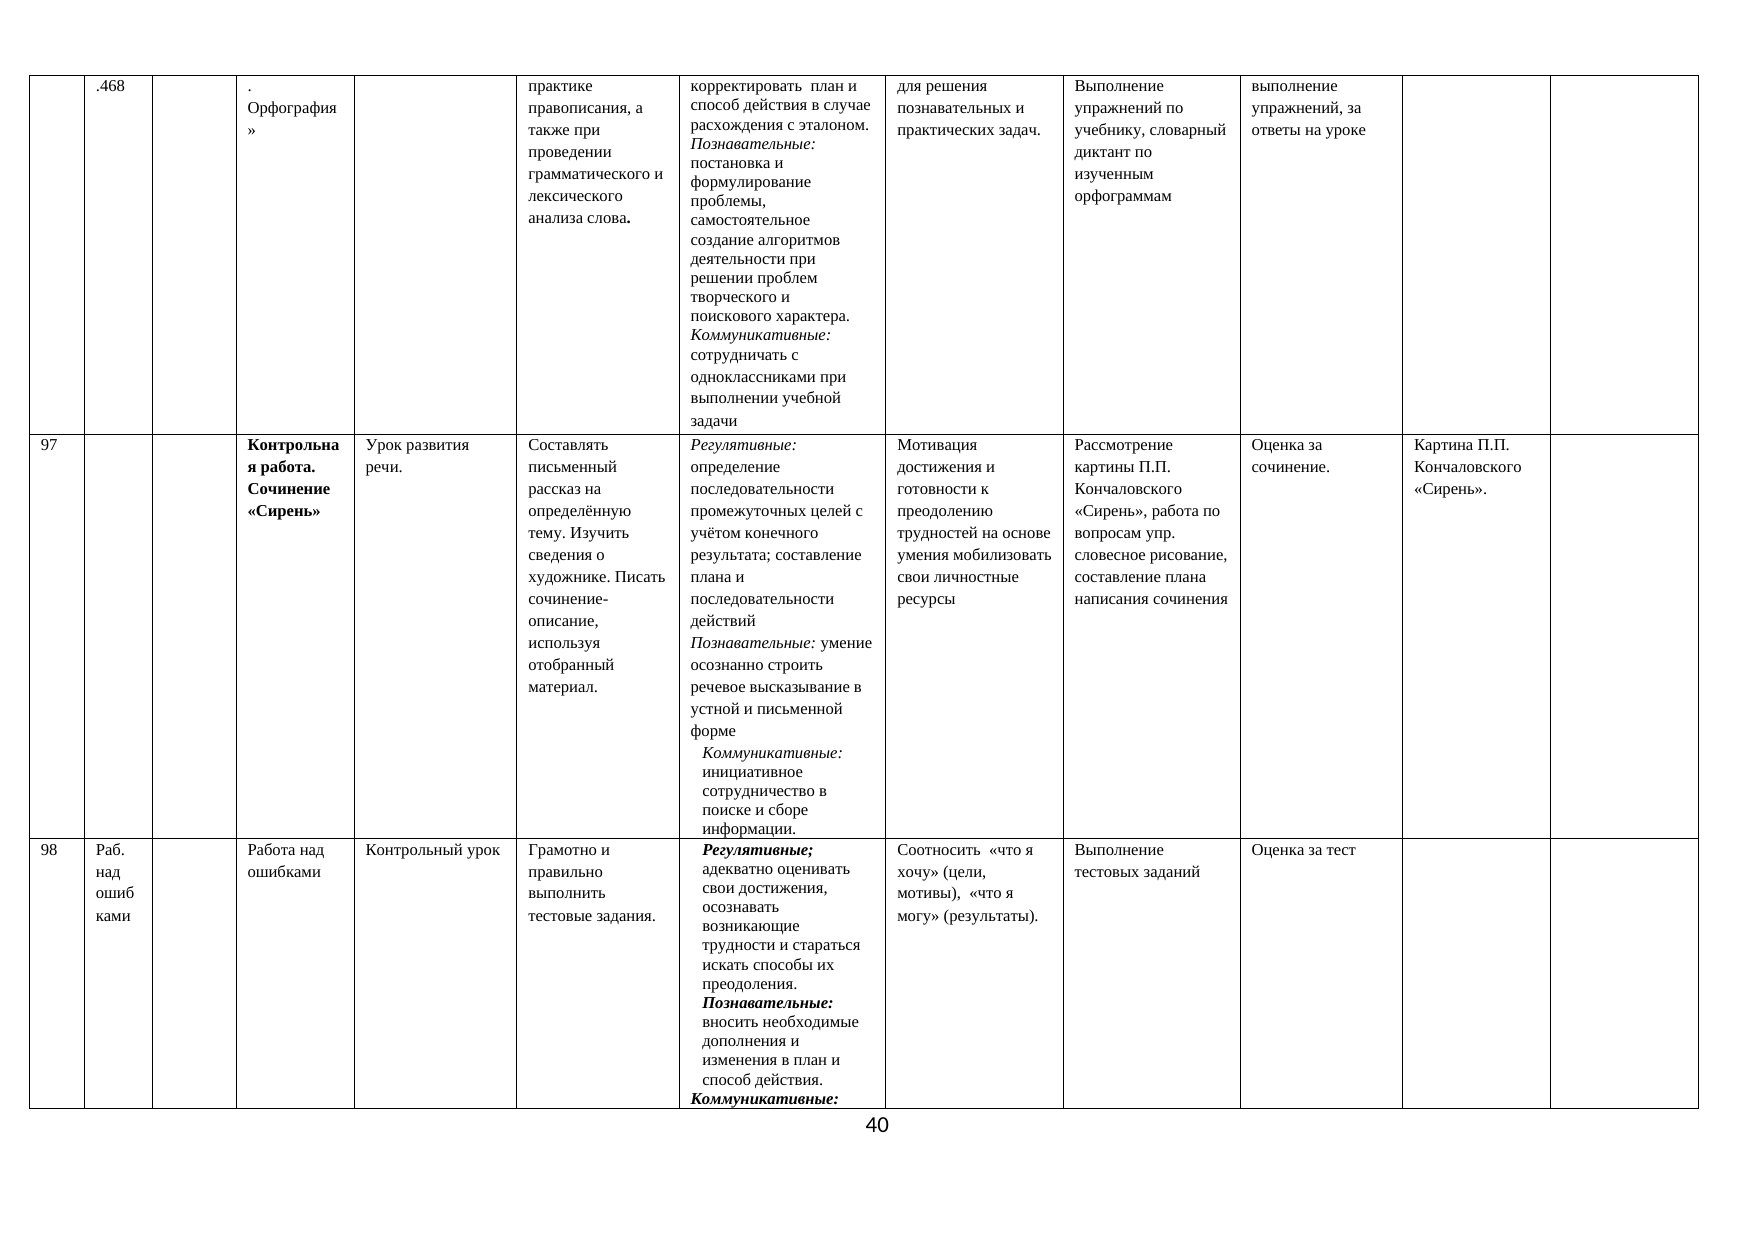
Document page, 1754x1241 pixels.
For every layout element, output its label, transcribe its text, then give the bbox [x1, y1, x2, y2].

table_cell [517, 76, 679, 434]
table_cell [1064, 76, 1240, 434]
table_cell Контрольная работа. Сочинение «Сирень» [237, 435, 354, 838]
table_cell Раб. над ошибками [85, 839, 152, 1108]
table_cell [680, 839, 885, 1108]
table_cell Составлять письменный рассказ на определённую тему. Изучить сведения о художнике. Писать сочинение-описание, используя отобранный материал. [517, 435, 679, 838]
table_cell Стр. 40 Упр .468 [85, 76, 152, 434]
table_cell Картина П.П. Кончаловского «Сирень». [1403, 435, 1550, 838]
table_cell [237, 76, 354, 434]
table_cell Мотивация достижения и готовности к преодолению трудностей на основе умения мобилизовать свои личностные ресурсы [886, 435, 1063, 838]
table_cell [1241, 76, 1402, 434]
table_cell Рассмотрение картины П.П. Кончаловского «Сирень», работа по вопросам упр. словесное рисование, составление плана написания сочинения [1064, 435, 1240, 838]
table_cell Оценка за сочинение. [1241, 435, 1402, 838]
table_cell Работа над ошибками [237, 839, 354, 1108]
table_cell Оценка за тест [1241, 839, 1402, 1108]
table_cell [355, 76, 516, 434]
table_cell Урок развития речи. [355, 435, 516, 838]
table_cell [886, 76, 1063, 434]
table_cell 98 [30, 839, 84, 1108]
table_cell 97 [30, 435, 84, 838]
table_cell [1551, 76, 1698, 434]
table_cell [1403, 839, 1550, 1108]
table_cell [680, 76, 885, 434]
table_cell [1403, 76, 1550, 434]
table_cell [517, 839, 679, 1108]
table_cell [886, 839, 1063, 1108]
table_cell [153, 76, 236, 434]
table_cell 96 [30, 76, 84, 434]
table_cell [1551, 435, 1698, 838]
table_cell [153, 435, 236, 838]
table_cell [1064, 839, 1240, 1108]
table_cell [1551, 839, 1698, 1108]
table_cell [85, 435, 152, 838]
table_cell [153, 839, 236, 1108]
table_cell Регулятивные: определение последовательности промежуточных целей с учётом конечного результата; составление плана и последовательности действий Познавательные: умение осознанно строить речевое высказывание в устной и письменной форме Коммуникативные: инициативное сотрудничество в поиске и сборе информации. [680, 435, 885, 838]
table_cell Контрольный урок [355, 839, 516, 1108]
